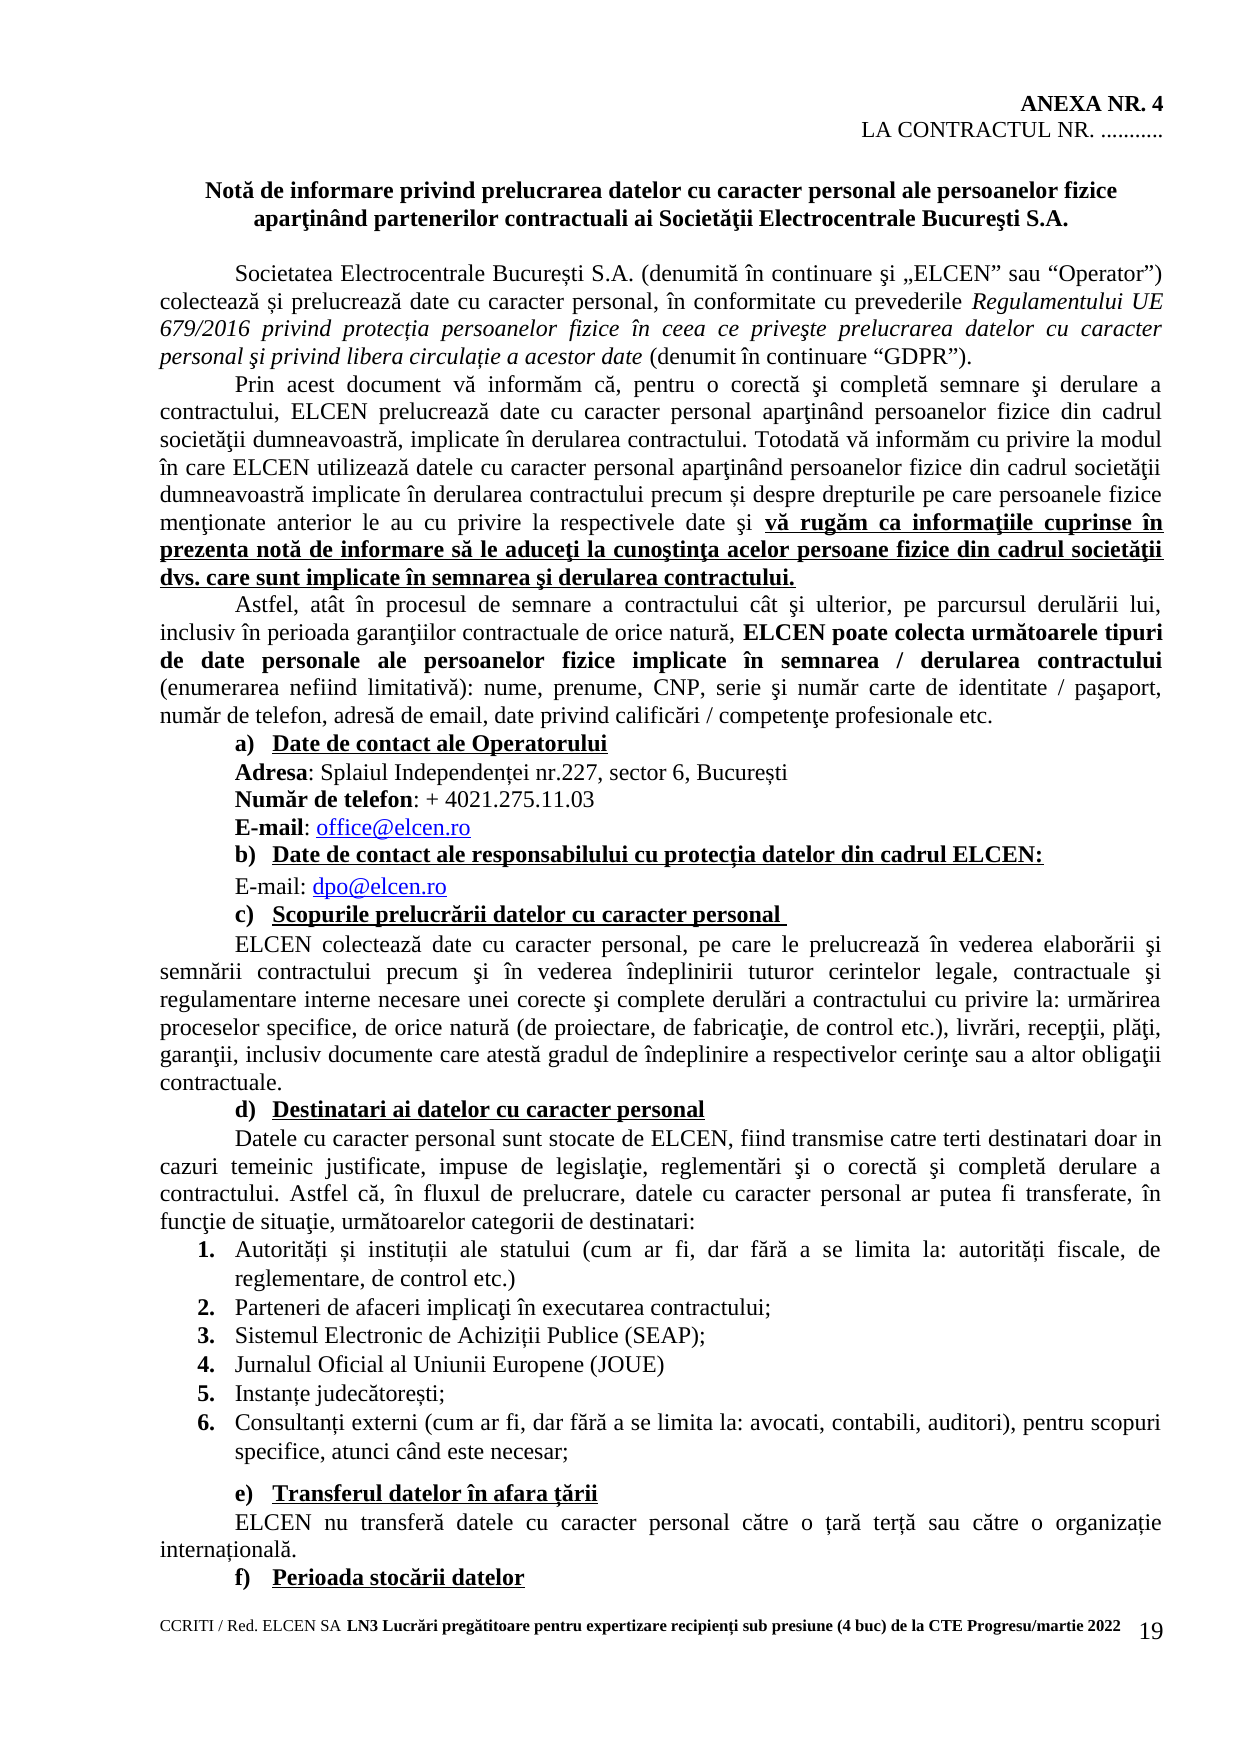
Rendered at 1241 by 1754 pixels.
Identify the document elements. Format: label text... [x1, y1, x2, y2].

list Date de contact ale responsabilului cu protecția datelor din cadrul ELCEN: [234, 840, 1229, 868]
text Datele cu caracter personal sunt stocate de ELCEN, fiind transmise catre terti destinatari doar in cazuri temeinic justificate, impuse de legislaţie, reglementări şi o corectă şi completă derulare a contractului. Astfel că, în fluxul de prelucrare, datele cu caracter personal ar putea fi transferate, în funcţie de situaţie, următoarelor categorii de destinatari: [159, 1124, 1163, 1235]
text anexa nr. 4 [159, 90, 1163, 117]
list Consultanți externi (cum ar fi, dar fără a se limita la: avocati, contabili, auditori), pentru scopuri specifice, atunci când este necesar; [197, 1408, 1163, 1465]
list Autorități și instituții ale statului (cum ar fi, dar fără a se limita la: autorități fiscale, de reglementare, de control etc.) [197, 1235, 1163, 1291]
list Instanțe judecătorești; [197, 1379, 1163, 1407]
text ELCEN nu transferă datele cu caracter personal către o țară terță sau către o organizație internațională. [159, 1508, 1163, 1563]
list Perioada stocării datelor [234, 1563, 1163, 1591]
text Adresa: Splaiul Independenței nr.227, sector 6, București [159, 757, 1163, 785]
list Date de contact ale Operatorului [234, 728, 1163, 756]
text ELCEN colectează date cu caracter personal, pe care le prelucrează în vederea elaborării şi semnării contractului precum şi în vederea îndeplinirii tuturor cerintelor legale, contractuale şi regulamentare interne necesare unei corecte şi complete derulări a contractului cu privire la: urmărirea proceselor specifice, de orice natură (de proiectare, de fabricaţie, de control etc.), livrări, recepţii, plăţi, garanţii, inclusiv documente care atestă gradul de îndeplinire a respectivelor cerinţe sau a altor obligaţii contractuale. [159, 930, 1163, 1095]
list Transferul datelor în afara țării [234, 1479, 1163, 1506]
text Prin acest document vă informăm că, pentru o corectă şi completă semnare şi derulare a contractului, ELCEN prelucrează date cu caracter personal aparţinând persoanelor fizice din cadrul societăţii dumneavoastră, implicate în derularea contractului. Totodată vă informăm cu privire la modul în care ELCEN utilizează datele cu caracter personal aparţinând persoanelor fizice din cadrul societăţii dumneavoastră implicate în derularea contractului precum și despre drepturile pe care persoanele fizice menţionate anterior le au cu privire la respectivele date şi vă rugăm ca informaţiile cuprinse în prezenta notă de informare să le aduceţi la cunoştinţa acelor persoane fizice din cadrul societăţii dvs. care sunt implicate în semnarea şi derularea contractului. [159, 370, 1163, 559]
text Notă de informare privind prelucrarea datelor cu caracter personal ale persoanelor fizice aparţinând partenerilor contractuali ai Societăţii Electrocentrale Bucureşti S.A. [159, 176, 1163, 232]
list Parteneri de afaceri implicaţi în executarea contractului; [197, 1293, 1163, 1320]
list Destinatari ai datelor cu caracter personal [234, 1095, 1163, 1123]
list Scopurile prelucrării datelor cu caracter personal [234, 899, 1163, 928]
text Număr de telefon: + 4021.275.11.03 [159, 785, 1163, 813]
text E-mail: dpo@elcen.ro [159, 872, 1163, 899]
text Astfel, atât în procesul de semnare a contractului cât şi ulterior, pe parcursul derulării lui, inclusiv în perioada garanţiilor contractuale de orice natură, ELCEN poate colecta următoarele tipuri de date personale ale persoanelor fizice implicate în semnarea / derularea contractului (enumerarea nefiind limitativă): nume, prenume, CNP, serie şi număr carte de identitate / paşaport, număr de telefon, adresă de email, date privind calificări / competenţe profesionale etc. [159, 591, 1163, 728]
text LA CONTRACTUL NR. ........... [159, 117, 1163, 143]
text Societatea Electrocentrale București S.A. (denumită în continuare şi „ELCEN” sau “Operator”) colectează și prelucrează date cu caracter personal, în conformitate cu prevederile Regulamentului UE 679/2016 privind protecția persoanelor fizice în ceea ce priveşte prelucrarea datelor cu caracter personal şi privind libera circulație a acestor date (denumit în continuare “GDPR”). [159, 259, 1163, 370]
list Jurnalul Oficial al Uniunii Europene (JOUE) [197, 1351, 1163, 1378]
text E-mail: office@elcen.ro [159, 813, 1163, 840]
list Sistemul Electronic de Achiziții Publice (SEAP); [197, 1322, 1163, 1349]
